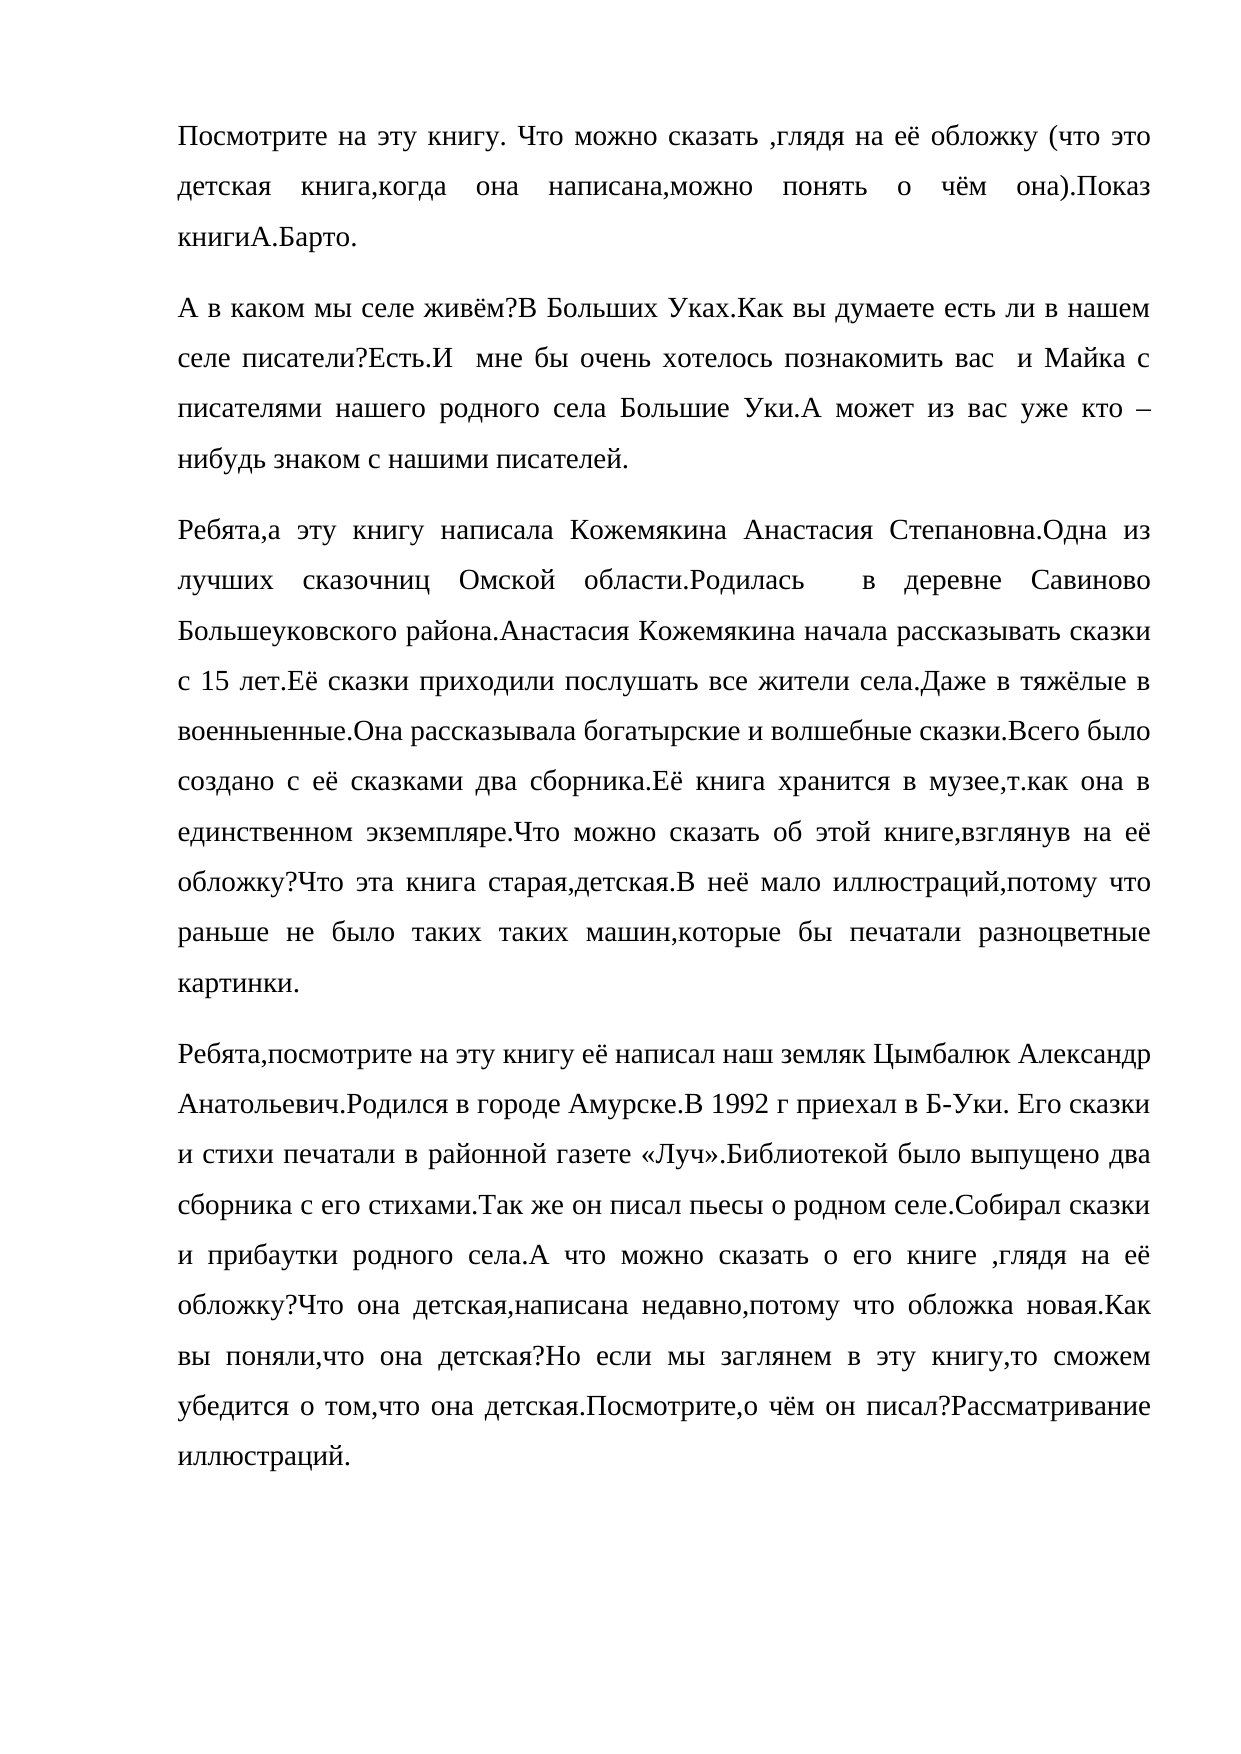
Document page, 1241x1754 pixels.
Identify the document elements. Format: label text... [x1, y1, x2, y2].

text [177, 118, 1152, 252]
text А в каком мы селе живём?В Больших Уках.Как вы думаете есть ли в нашем селе писатели?Есть.И мне бы очень хотелось познакомить вас и Майка с писателями нашего родного села Большие Уки.А может из вас уже кто –нибудь знаком с нашими писателей. [177, 290, 1152, 474]
text Ребята,а эту книгу написала Кожемякина Анастасия Степановна.Одна из лучших сказочниц Омской области.Родилась в деревне Савиново Большеуковского района.Анастасия Кожемякина начала рассказывать сказки с 15 лет.Её сказки приходили послушать все жители села.Даже в тяжёлые в военныенные.Она рассказывала богатырские и волшебные сказки.Всего было создано с её сказками два сборника.Её книга хранится в музее,т.как она в единственном экземпляре.Что можно сказать об этой книге,взглянув на её обложку?Что эта книга старая,детская.В неё мало иллюстраций,потому что раньше не было таких таких машин,которые бы печатали разноцветные картинки. [177, 512, 1152, 998]
text Ребята,посмотрите на эту книгу её написал наш земляк Цымбалюк Александр Анатольевич.Родился в городе Амурске.В 1992 г приехал в Б-Уки. Его сказки и стихи печатали в районной газете «Луч».Библиотекой было выпущено два сборника с его стихами.Так же он писал пьесы о родном селе.Собирал сказки и прибаутки родного села.А что можно сказать о его книге ,глядя на её обложку?Что она детская,написана недавно,потому что обложка новая.Как вы поняли,что она детская?Но если мы заглянем в эту книгу,то сможем убедится о том,что она детская.Посмотрите,о чём он писал?Рассматривание иллюстраций. [177, 1036, 1152, 1472]
